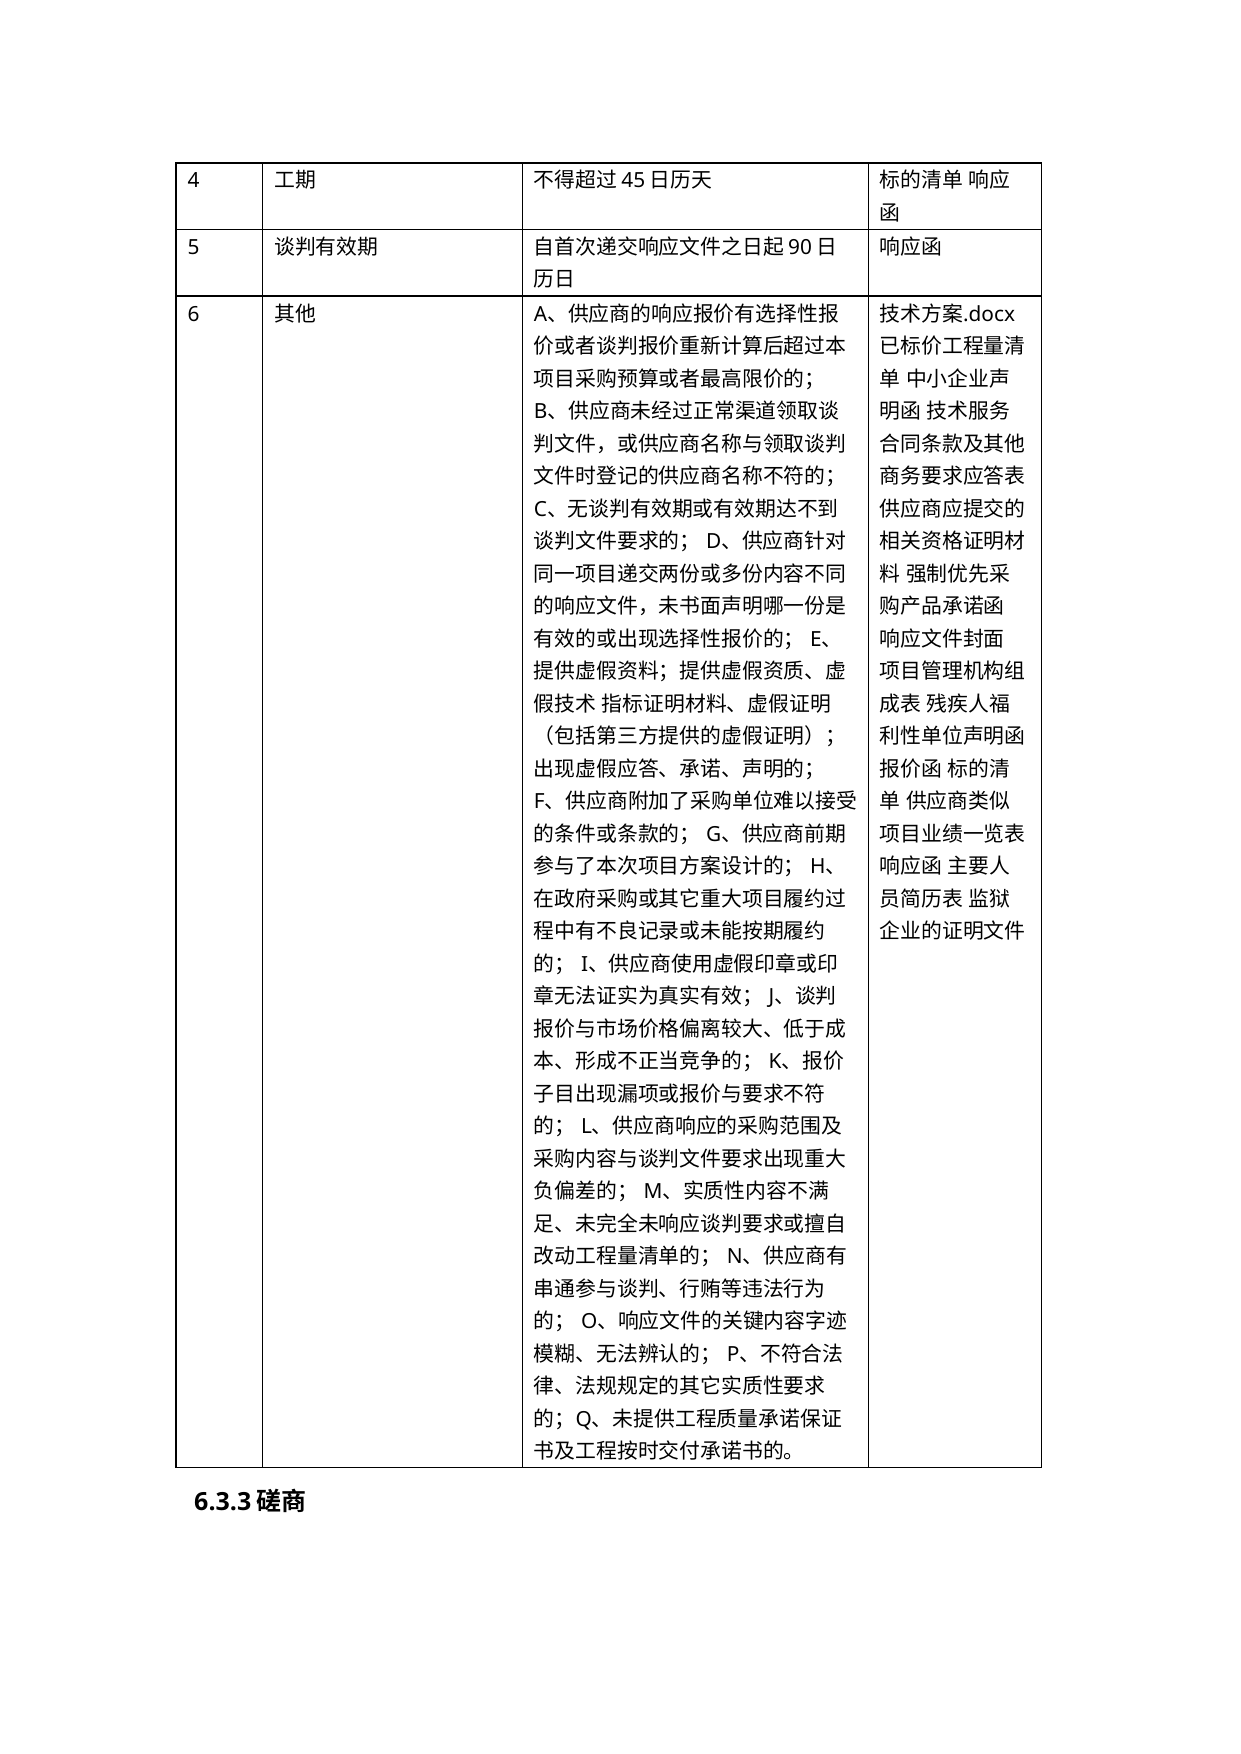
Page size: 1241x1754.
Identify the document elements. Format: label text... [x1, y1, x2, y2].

table_cell 5 [177, 230, 262, 295]
table_cell 4 [177, 164, 262, 228]
table_cell 自首次递交响应文件之日起90日历日 [523, 230, 868, 295]
table_cell 不得超过45日历天 [523, 164, 868, 228]
table_cell A、供应商的响应报价有选择性报价或者谈判报价重新计算后超过本项目采购预算或者最高限价的； B、供应商未经过正常渠道领取谈判文件，或供应商名称与领取谈判文件时登记的供应商名称不符的； C、无谈判有效期或有效期达不到谈判文件要求的； D、供应商针对同一项目递交两份或多份内容不同的响应文件，未书面声明哪一份是有效的或出现选择性报价的； E、提供虚假资料；提供虚假资质、虚假技术 指标证明材料、虚假证明（包括第三方提供的虚假证明）；出现虚假应答、承诺、声明的； F、供应商附加了采购单位难以接受的条件或条款的； G、供应商前期参与了本次项目方案设计的； H、在政府采购或其它重大项目履约过程中有不良记录或未能按期履约的； I、供应商使用虚假印章或印章无法证实为真实有效； J、谈判报价与市场价格偏离较大、低于成本、形成不正当竞争的； K、报价子目出现漏项或报价与要求不符的； L、供应商响应的采购范围及采购内容与谈判文件要求出现重大负偏差的； M、实质性内容不满足、未完全未响应谈判要求或擅自改动工程量清单的； N、供应商有串通参与谈判、行贿等违法行为的； O、响应文件的关键内容字迹模糊、无法辨认的； P、不符合法律、法规规定的其它实质性要求的；Q、未提供工程质量承诺保证书及工程按时交付承诺书的。 [523, 297, 868, 1467]
table_cell 6 [177, 297, 262, 1467]
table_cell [869, 297, 1041, 1467]
table_cell 工期 [263, 164, 522, 228]
table_cell 标的清单 响应函 [869, 164, 1041, 228]
table_cell 其他 [263, 297, 522, 1467]
text 6.3.3磋商 [187, 1468, 1053, 1533]
table_cell 响应函 [869, 230, 1041, 295]
table_cell 谈判有效期 [263, 230, 522, 295]
